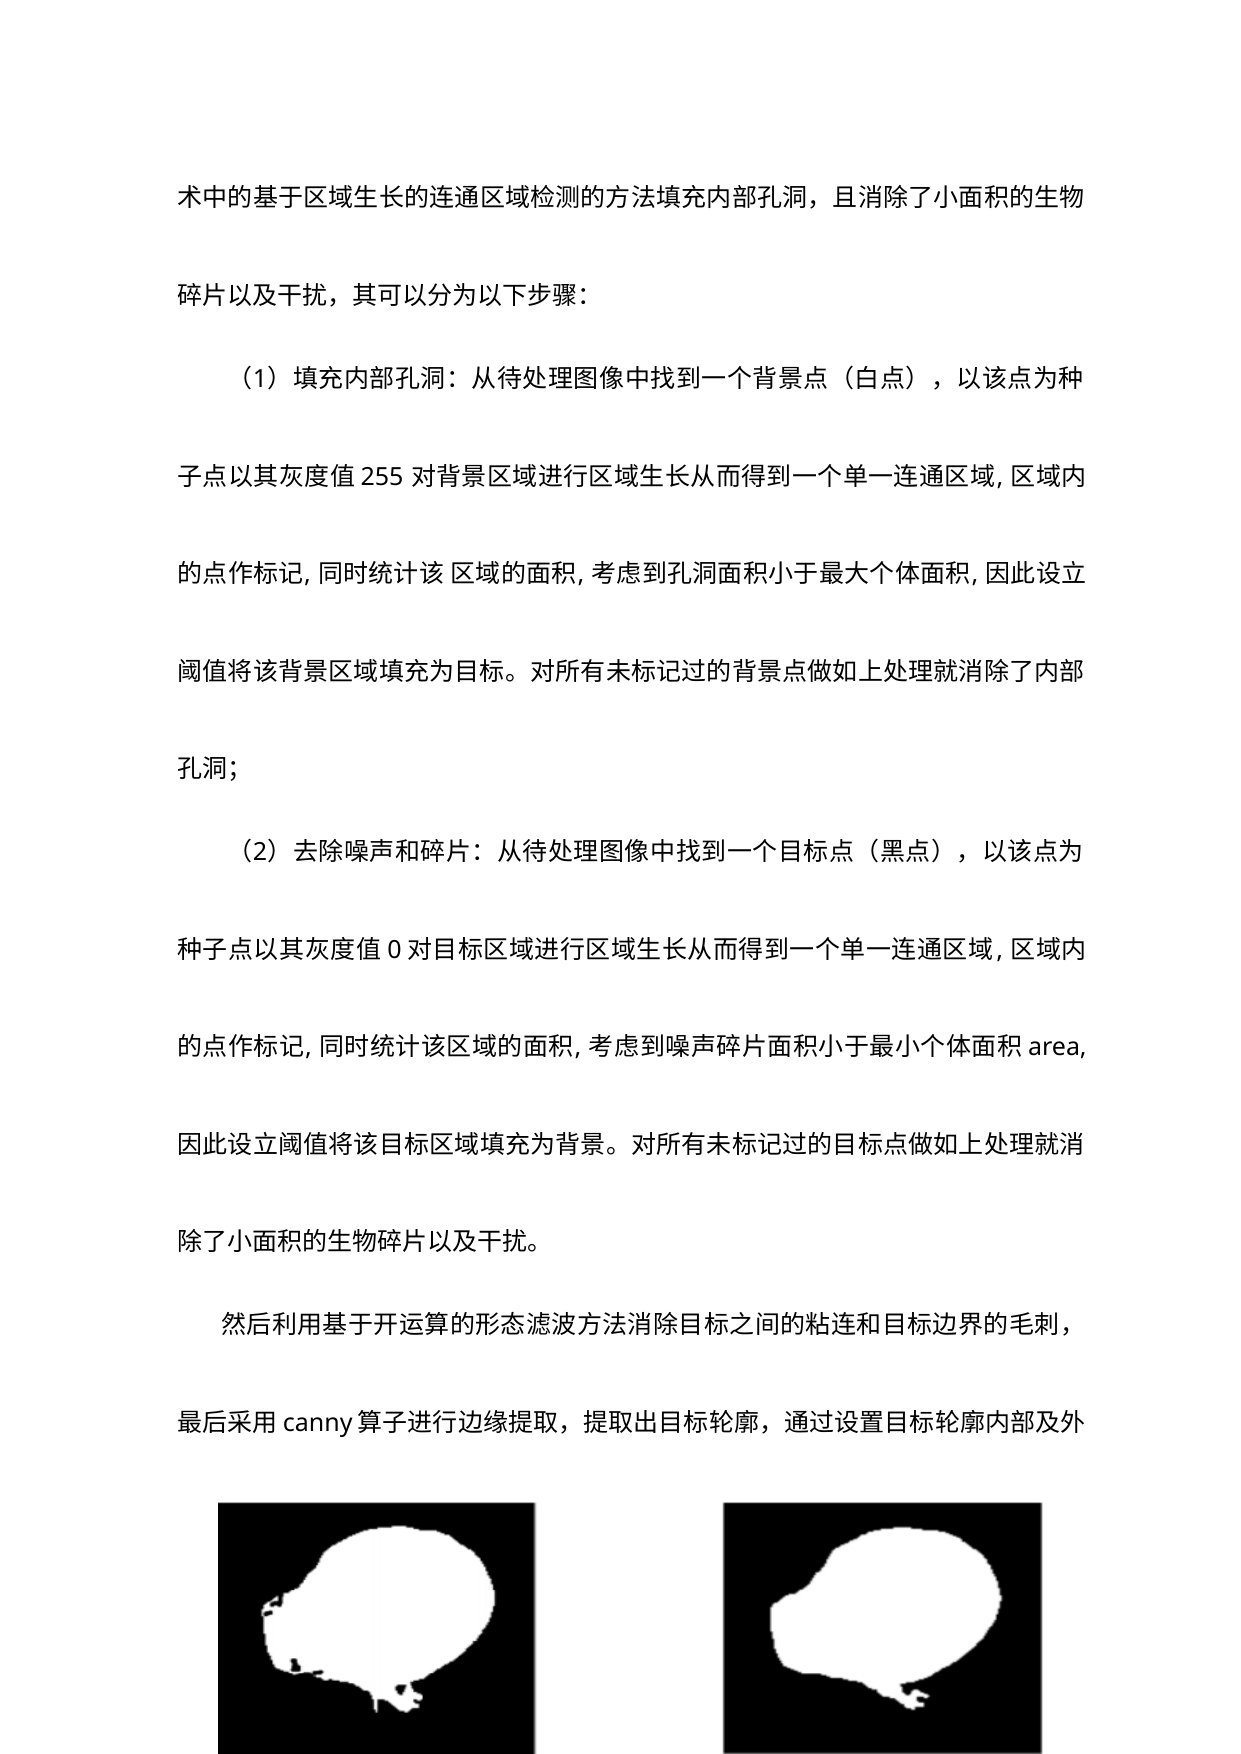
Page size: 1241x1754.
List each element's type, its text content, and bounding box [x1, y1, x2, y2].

text 然后利用基于开运算的形态滤波方法消除目标之间的粘连和目标边界的毛刺，最后采用canny算子进行边缘提取，提取出目标轮廓，通过设置目标轮廓内部及外部灰度值即可实现目标分割。得到目标的边缘之后，需要通过二值边缘图像连接部分的标记操作以确定目标的数目，对每个目标进行标号。图像分割效果图如下： [177, 1290, 1087, 1453]
text （2）去除噪声和碎片：从待处理图像中找到一个目标点（黑点），以该点为种子点以其灰度值0对目标区域进行区域生长从而得到一个单一连通区域, 区域内的点作标记, 同时统计该区域的面积, 考虑到噪声碎片面积小于最小个体面积area, 因此设立阈值将该目标区域填充为背景。对所有未标记过的目标点做如上处理就消除了小面积的生物碎片以及干扰。 [177, 817, 1087, 1272]
picture [218, 1502, 1043, 1754]
text （1）填充内部孔洞：从待处理图像中找到一个背景点（白点），以该点为种子点以其灰度值255 对背景区域进行区域生长从而得到一个单一连通区域, 区域内的点作标记, 同时统计该 区域的面积, 考虑到孔洞面积小于最大个体面积, 因此设立阈值将该背景区域填充为目标。对所有未标记过的背景点做如上处理就消除了内部孔洞； [177, 344, 1087, 799]
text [177, 163, 1087, 326]
